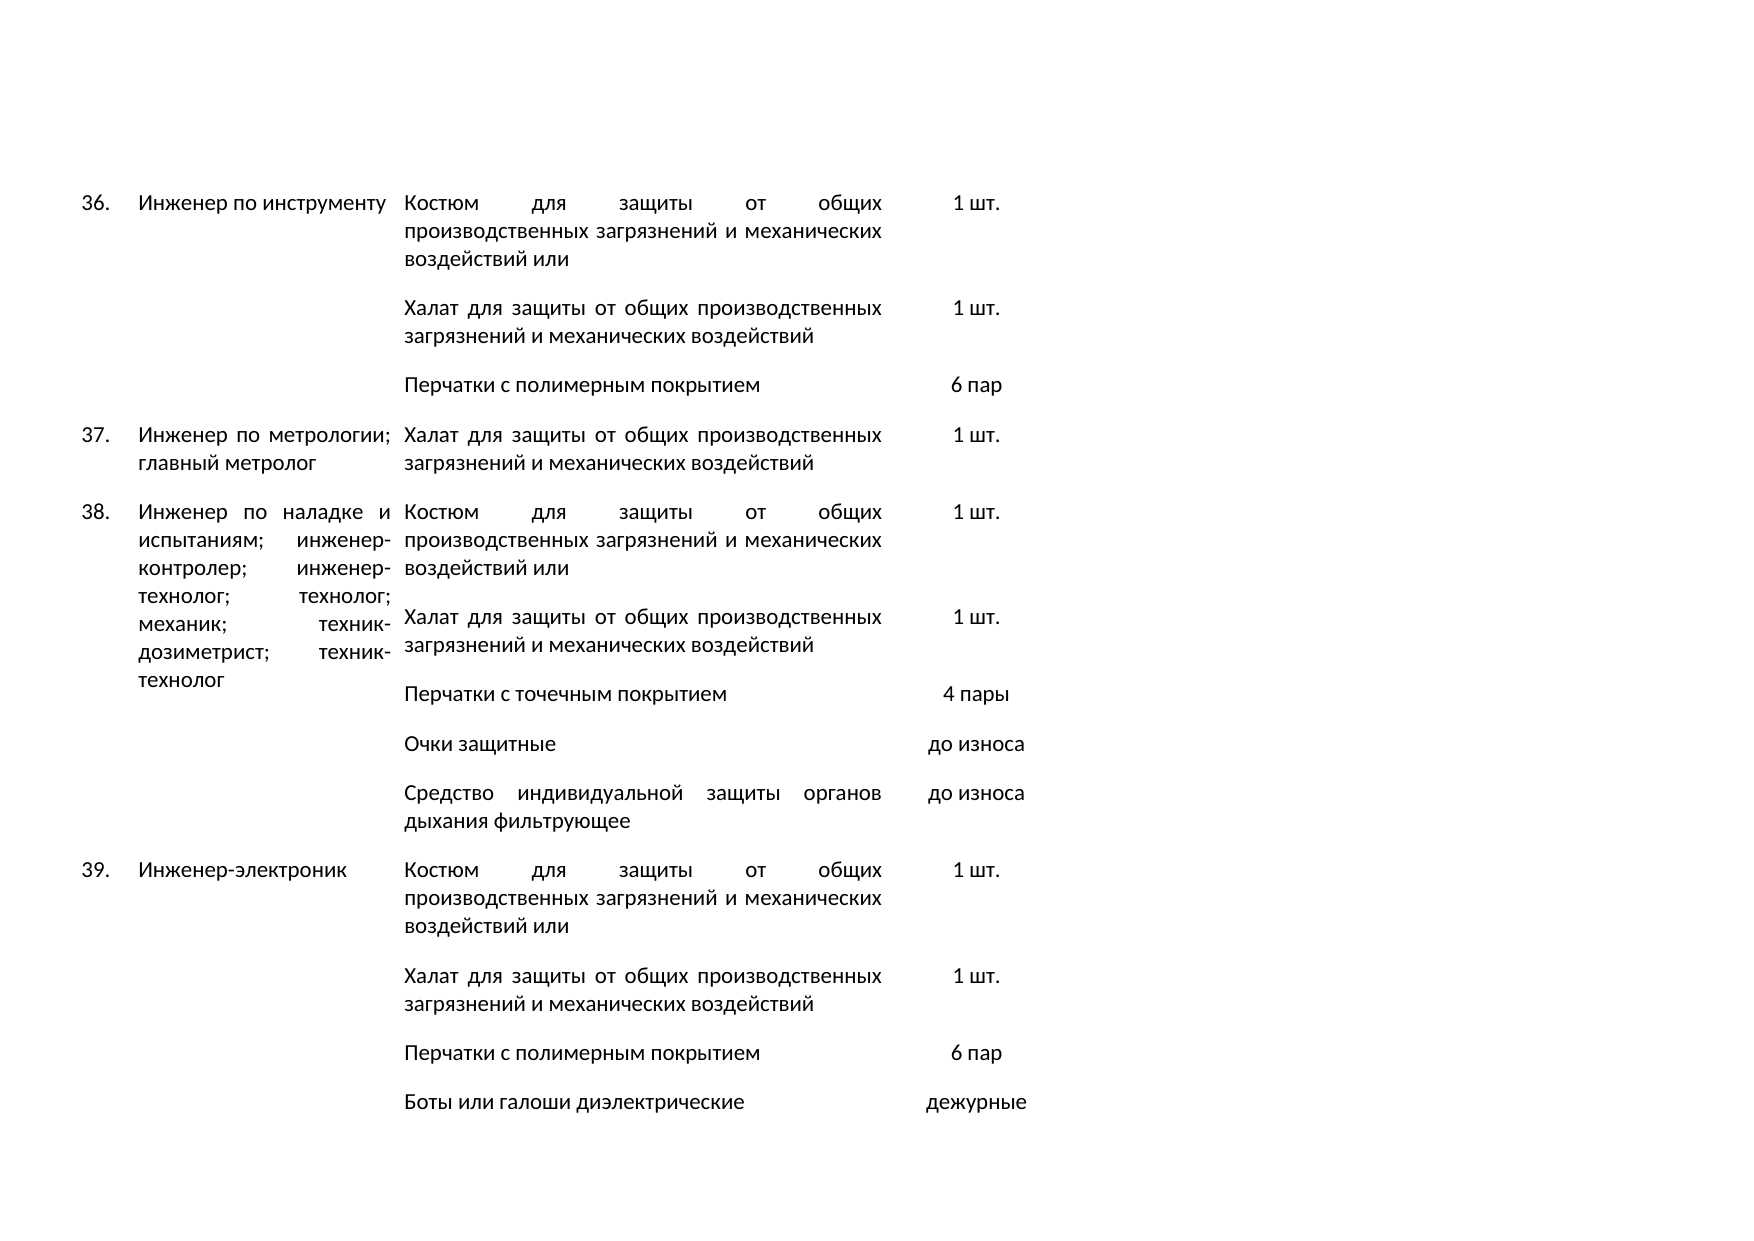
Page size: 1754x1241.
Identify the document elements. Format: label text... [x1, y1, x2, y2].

table_cell 6 пар [889, 1028, 1064, 1077]
table_cell 1 шт. [889, 409, 1064, 486]
table_cell Перчатки с полимерным покрытием [398, 1028, 889, 1077]
table_cell до износа [889, 718, 1064, 767]
table_cell Перчатки с точечным покрытием [398, 669, 889, 718]
table_cell 39. [60, 845, 132, 1126]
table_cell Халат для защиты от общих производственных загрязнений и механических воздействий [398, 409, 889, 486]
table_cell 36. [60, 177, 132, 409]
table_cell Инженер по наладке и испытаниям; инженер-контролер; инженер-технолог; технолог; механик; техник-дозиметрист; техник-технолог [132, 486, 398, 845]
table_cell 1 шт. [889, 177, 1064, 282]
table_cell 1 шт. [889, 283, 1064, 360]
table_cell Инженер-электроник [132, 845, 398, 1126]
table_cell Костюм для защиты от общих производственных загрязнений и механических воздействий или [398, 845, 889, 950]
table_cell 6 пар [889, 360, 1064, 409]
table_cell Халат для защиты от общих производственных загрязнений и механических воздействий [398, 592, 889, 669]
table_cell Инженер по метрологии; главный метролог [132, 409, 398, 486]
table_cell Халат для защиты от общих производственных загрязнений и механических воздействий [398, 950, 889, 1027]
table_cell 38. [60, 486, 132, 845]
table_cell 1 шт. [889, 950, 1064, 1027]
table_cell Средство индивидуальной защиты органов дыхания фильтрующее [398, 768, 889, 845]
table_cell Костюм для защиты от общих производственных загрязнений и механических воздействий или [398, 486, 889, 592]
table_cell Очки защитные [398, 718, 889, 767]
table_cell 37. [60, 409, 132, 486]
table_cell 1 шт. [889, 486, 1064, 592]
table_cell 1 шт. [889, 845, 1064, 950]
table_cell 4 пары [889, 669, 1064, 718]
table_cell 1 шт. [889, 592, 1064, 669]
table_cell дежурные [889, 1077, 1064, 1126]
table_cell Халат для защиты от общих производственных загрязнений и механических воздействий [398, 283, 889, 360]
table_cell Перчатки с полимерным покрытием [398, 360, 889, 409]
table_cell Боты или галоши диэлектрические [398, 1077, 889, 1126]
table_cell Инженер по инструменту [132, 177, 398, 409]
table_cell до износа [889, 768, 1064, 845]
table_cell Костюм для защиты от общих производственных загрязнений и механических воздействий или [398, 177, 889, 282]
